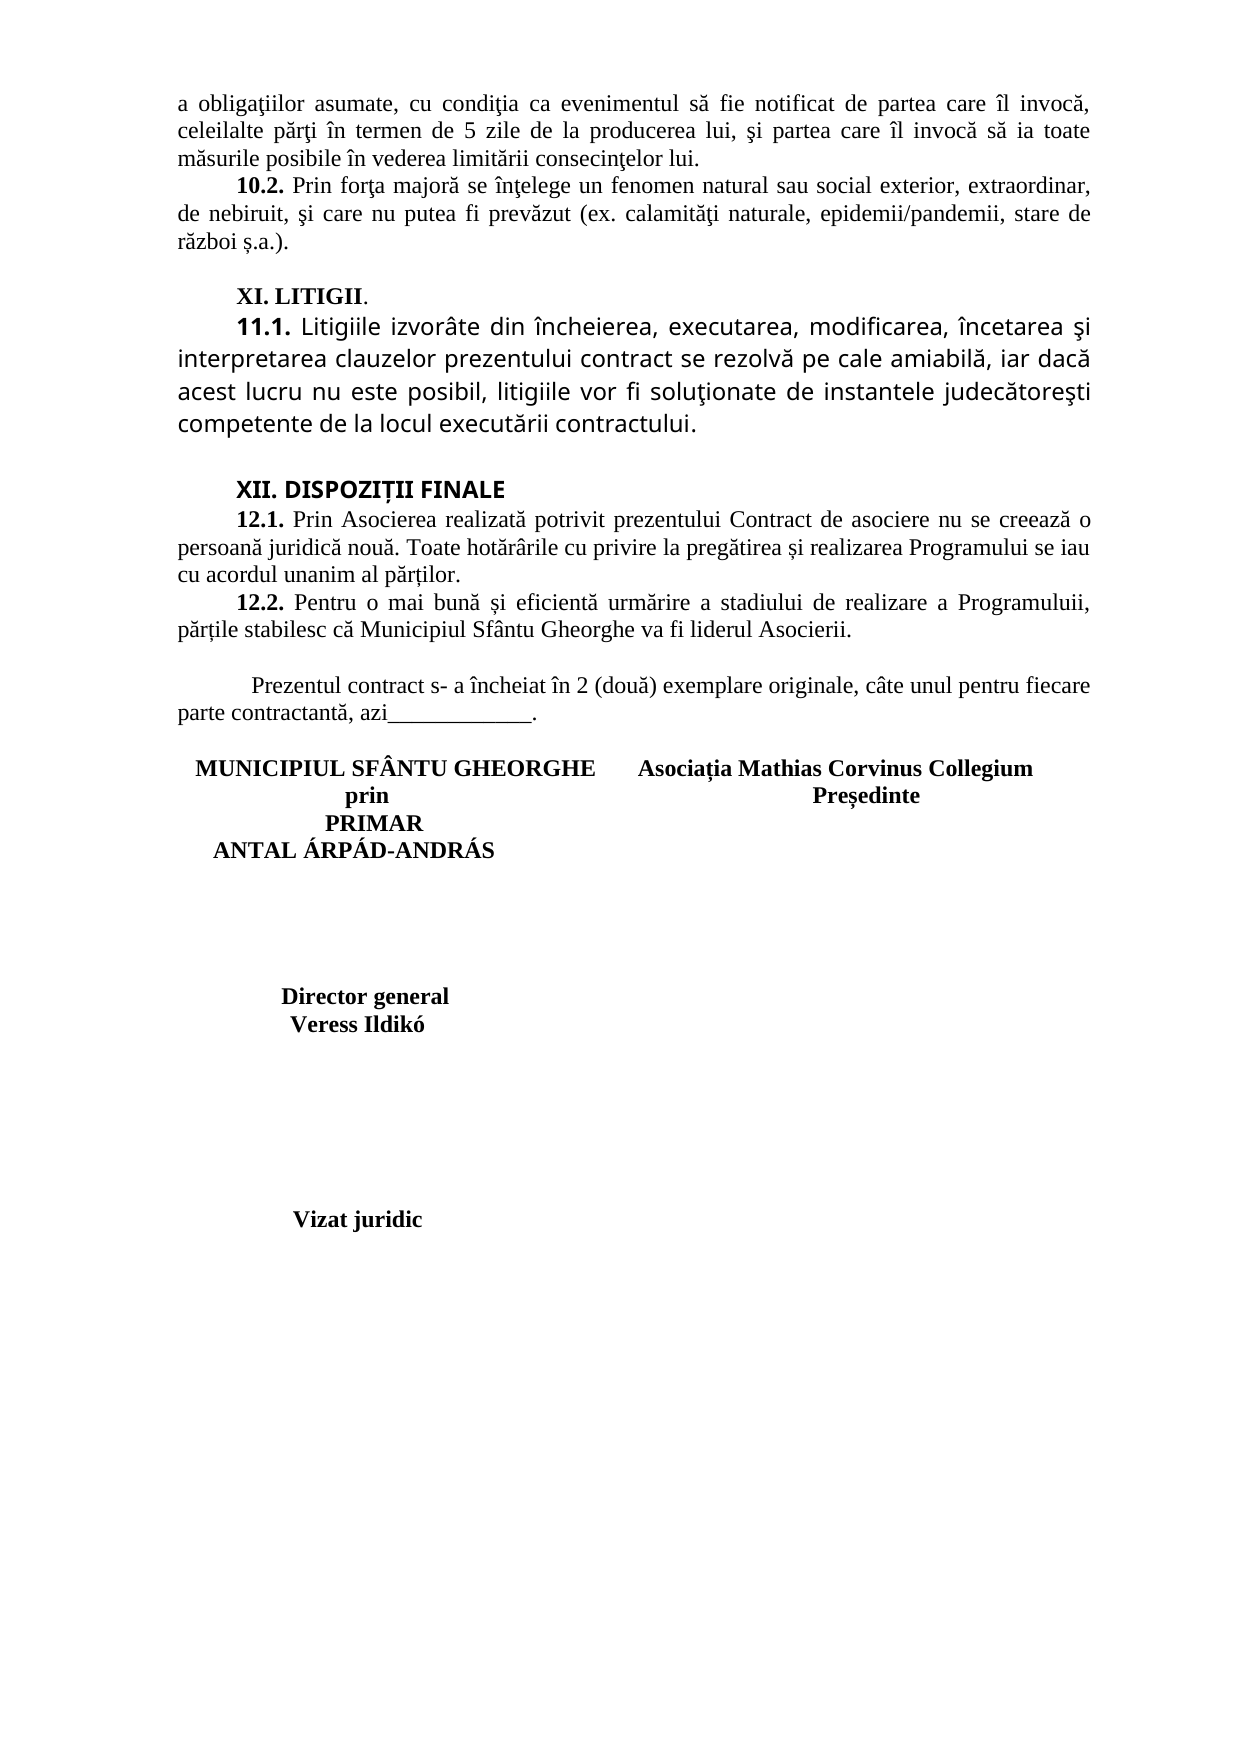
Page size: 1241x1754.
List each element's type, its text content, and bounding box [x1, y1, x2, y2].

text 12.1. Prin Asocierea realizată potrivit prezentului Contract de asociere nu se creează o persoană juridică nouă. Toate hotărârile cu privire la pregătirea și realizarea Programului se iau cu acordul unanim al părților. [177, 505, 1092, 588]
text Prezentul contract s- a încheiat în 2 (două) exemplare originale, câte unul pentru fiecare parte contractantă, azi____________. [177, 671, 1092, 726]
text Veress Ildikó [177, 1010, 1092, 1037]
text prin Președinte [177, 781, 1092, 809]
text PRIMAR [177, 809, 1092, 836]
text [177, 89, 1092, 171]
text 11.1. Litigiile izvorâte din încheierea, executarea, modificarea, încetarea şi interpretarea clauzelor prezentului contract se rezolvă pe cale amiabilă, iar dacă acest lucru nu este posibil, litigiile vor fi soluţionate de instantele judecătoreşti competente de la locul executării contractului. [177, 309, 1092, 440]
text Vizat juridic [177, 1205, 1092, 1233]
text XII. DISPOZIȚII FINALE [177, 472, 1092, 505]
text 12.2. Pentru o mai bună și eficientă urmărire a stadiului de realizare a Programuluii, părțile stabilesc că Municipiul Sfântu Gheorghe va fi liderul Asocierii. [177, 588, 1092, 643]
text XI. LITIGII. [177, 282, 1092, 309]
text MUNICIPIUL SFÂNTU GHEORGHE Asociația Mathias Corvinus Collegium [177, 753, 1092, 781]
text ANTAL ÁRPÁD-ANDRÁS [177, 836, 1092, 864]
text Director general [177, 982, 1092, 1010]
text 10.2. Prin forţa majoră se înţelege un fenomen natural sau social exterior, extraordinar, de nebiruit, şi care nu putea fi prevăzut (ex. calamităţi naturale, epidemii/pandemii, stare de război ș.a.). [177, 171, 1092, 254]
